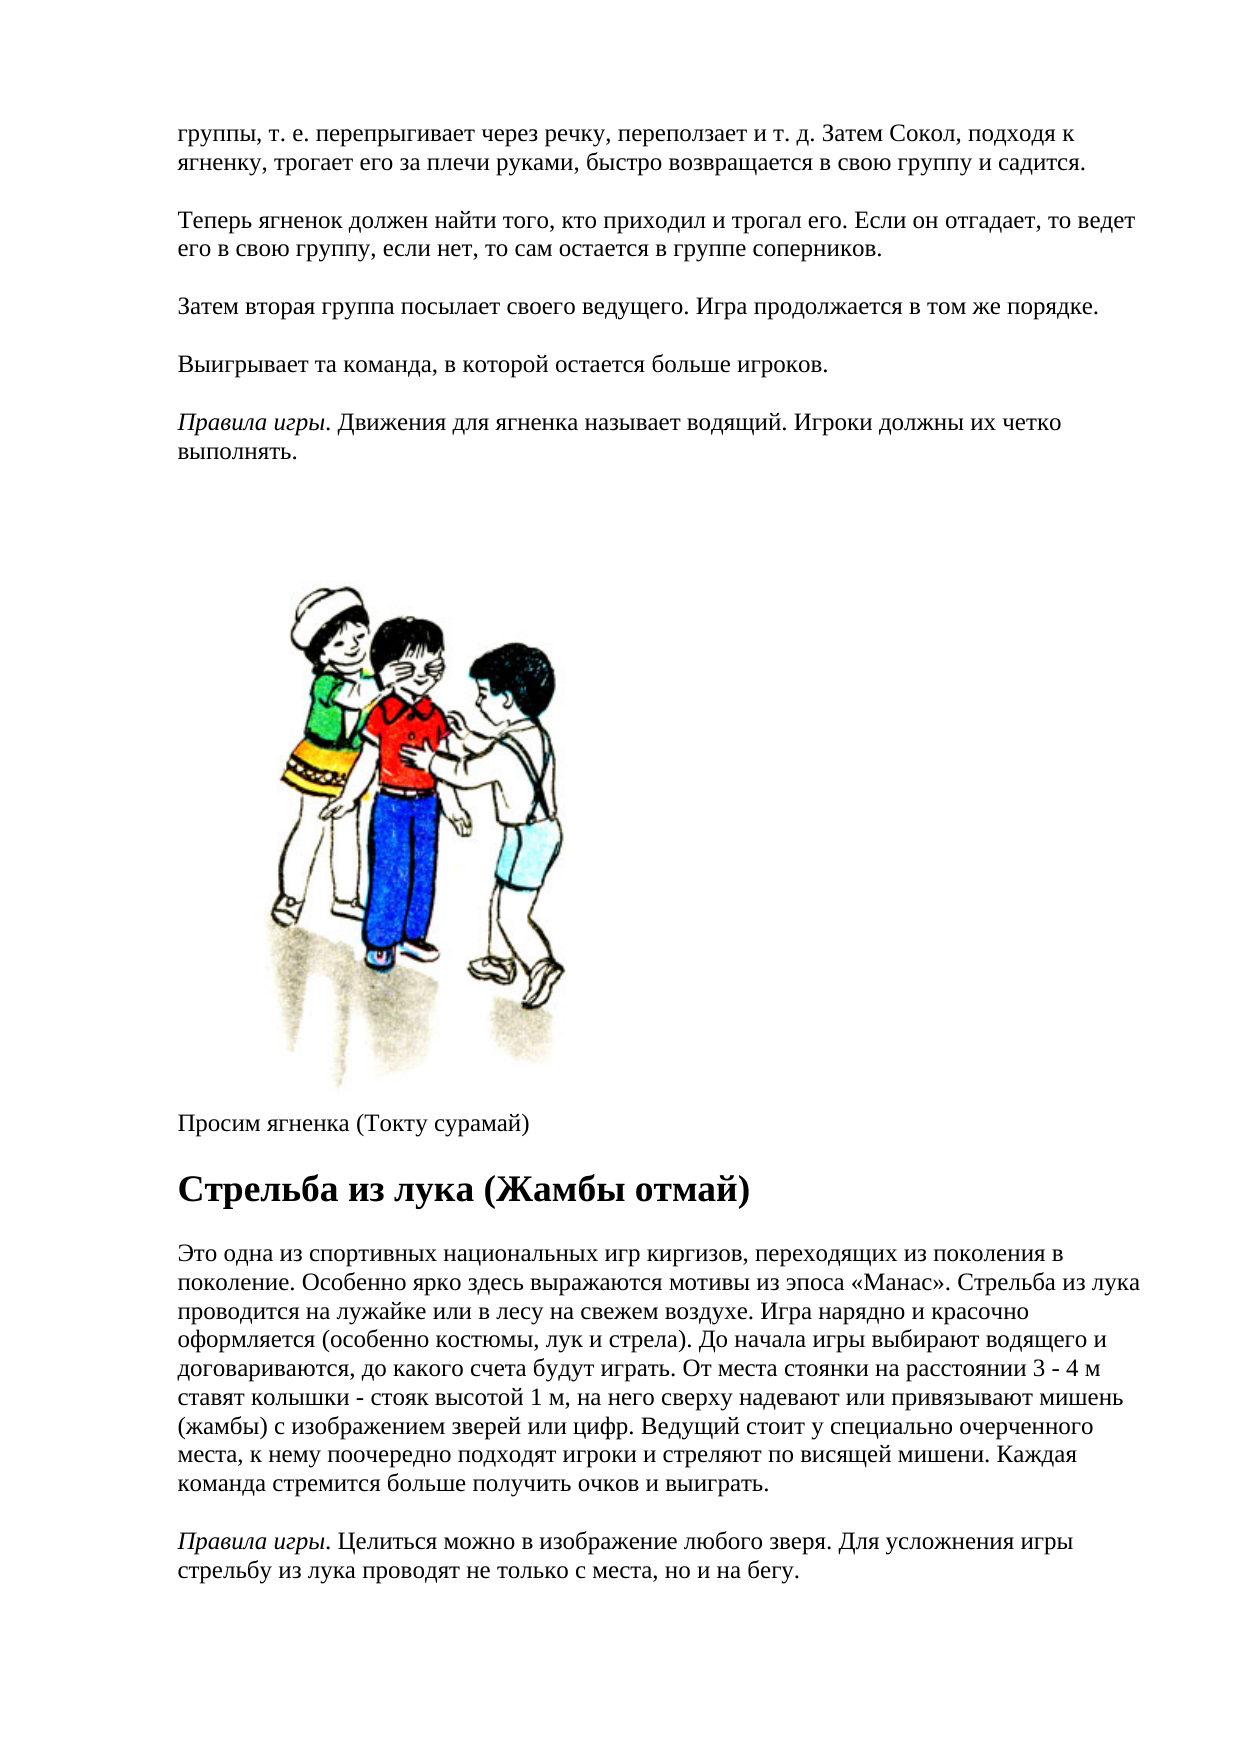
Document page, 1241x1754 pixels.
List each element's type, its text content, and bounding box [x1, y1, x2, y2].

text Правила игры. Целиться можно в изображение любого зверя. Для усложнения игры стрельбу из лука проводят не только с места, но и на бегу. [177, 1526, 1152, 1584]
text Теперь ягненок должен найти того, кто приходил и трогал его. Если он отгадает, то ведет его в свою группу, если нет, то сам остается в группе соперников. [177, 205, 1152, 262]
text Правила игры. Движения для ягненка называет водящий. Игроки должны их четко выполнять. [177, 407, 1152, 465]
picture [177, 493, 595, 1108]
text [177, 118, 1152, 176]
text Стрельба из лука (Жамбы отмай) [177, 1166, 1152, 1209]
text Затем вторая группа посылает своего ведущего. Игра продолжается в том же порядке. [177, 291, 1152, 320]
text Выигрывает та команда, в которой остается больше игроков. [177, 349, 1152, 378]
text Это одна из спортивных национальных игр киргизов, переходящих из поколения в поколение. Особенно ярко здесь выражаются мотивы из эпоса «Манас». Стрельба из лука проводится на лужайке или в лесу на свежем воздухе. Игра нарядно и красочно оформляется (особенно костюмы, лук и стрела). До начала игры выбирают водящего и договариваются, до какого счета будут играть. От места стоянки на расстоянии 3 - 4 м ставят колышки - стояк высотой 1 м, на него сверху надевают или привязывают мишень (жамбы) с изображением зверей или цифр. Ведущий стоит у специально очерченного места, к нему поочередно подходят игроки и стреляют по висящей мишени. Каждая команда стремится больше получить очков и выиграть. [177, 1238, 1152, 1497]
